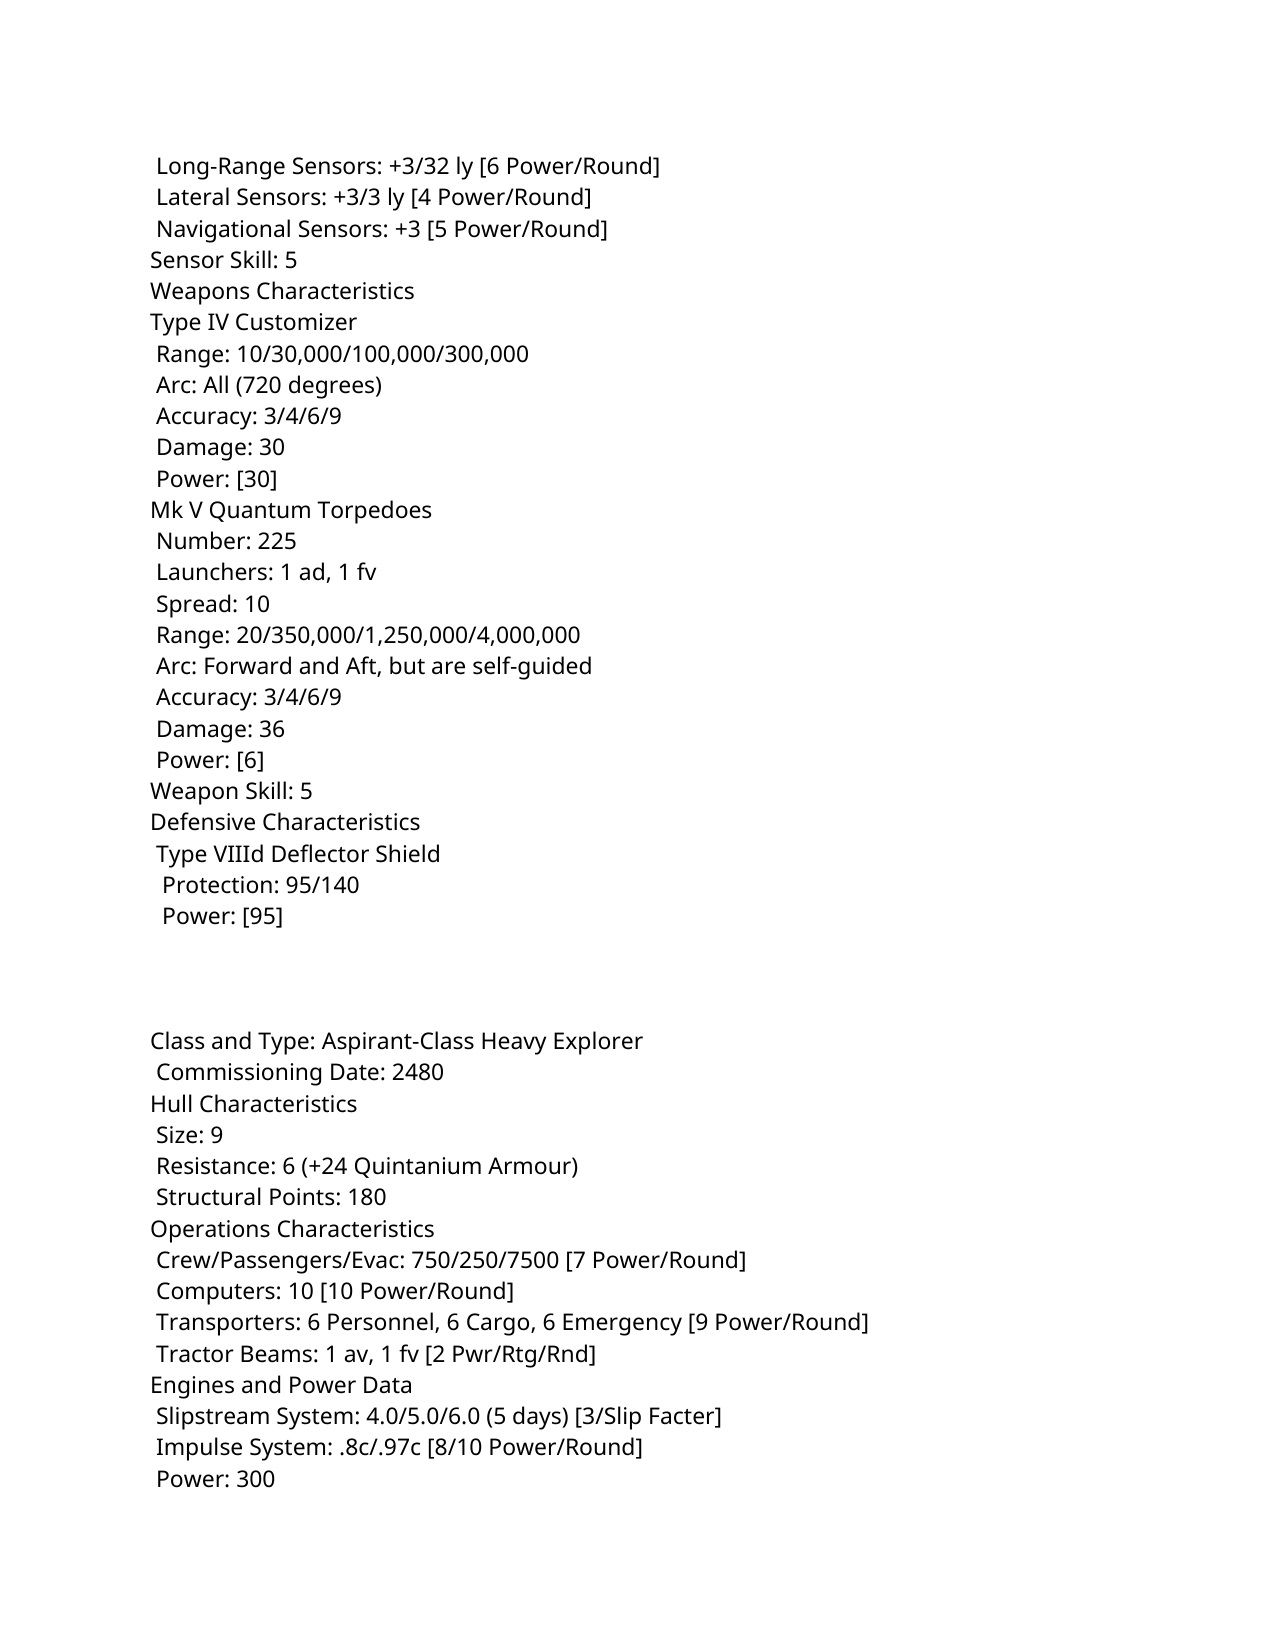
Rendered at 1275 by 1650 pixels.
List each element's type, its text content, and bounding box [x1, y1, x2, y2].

text Crew/Passengers/Evac: 750/250/7500 [7 Power/Round] [150, 1244, 1125, 1275]
text Arc: All (720 degrees) [150, 369, 1125, 400]
text Hull Characteristics [150, 1087, 1125, 1119]
text Weapons Characteristics [150, 275, 1125, 306]
text Structural Points: 180 [150, 1181, 1125, 1212]
text Type IV Customizer [150, 306, 1125, 337]
text Power: 300 [150, 1462, 1125, 1494]
text Accuracy: 3/4/6/9 [150, 681, 1125, 712]
text Arc: Forward and Aft, but are self-guided [150, 650, 1125, 681]
text Power: [30] [150, 462, 1125, 494]
text Long-Range Sensors: +3/32 ly [6 Power/Round] [150, 150, 1125, 181]
text Accuracy: 3/4/6/9 [150, 400, 1125, 431]
text Engines and Power Data [150, 1369, 1125, 1400]
text Lateral Sensors: +3/3 ly [4 Power/Round] [150, 181, 1125, 212]
text Range: 20/350,000/1,250,000/4,000,000 [150, 619, 1125, 650]
text Protection: 95/140 [150, 869, 1125, 900]
text Damage: 36 [150, 712, 1125, 744]
text Sensor Skill: 5 [150, 244, 1125, 275]
text Impulse System: .8c/.97c [8/10 Power/Round] [150, 1431, 1125, 1462]
text Power: [6] [150, 744, 1125, 775]
text Power: [95] [150, 900, 1125, 931]
text Class and Type: Aspirant-Class Heavy Explorer [150, 1025, 1125, 1056]
text Spread: 10 [150, 587, 1125, 619]
text Damage: 30 [150, 431, 1125, 462]
text Launchers: 1 ad, 1 fv [150, 556, 1125, 587]
text Operations Characteristics [150, 1212, 1125, 1244]
text Slipstream System: 4.0/5.0/6.0 (5 days) [3/Slip Facter] [150, 1400, 1125, 1431]
text Tractor Beams: 1 av, 1 fv [2 Pwr/Rtg/Rnd] [150, 1337, 1125, 1369]
text Weapon Skill: 5 [150, 775, 1125, 806]
text Transporters: 6 Personnel, 6 Cargo, 6 Emergency [9 Power/Round] [150, 1306, 1125, 1337]
text Computers: 10 [10 Power/Round] [150, 1275, 1125, 1306]
text Range: 10/30,000/100,000/300,000 [150, 337, 1125, 369]
text Resistance: 6 (+24 Quintanium Armour) [150, 1150, 1125, 1181]
text Navigational Sensors: +3 [5 Power/Round] [150, 212, 1125, 244]
text Size: 9 [150, 1119, 1125, 1150]
text Number: 225 [150, 525, 1125, 556]
text Type VIIId Deflector Shield [150, 837, 1125, 869]
text Mk V Quantum Torpedoes [150, 494, 1125, 525]
text Commissioning Date: 2480 [150, 1056, 1125, 1087]
text Defensive Characteristics [150, 806, 1125, 837]
